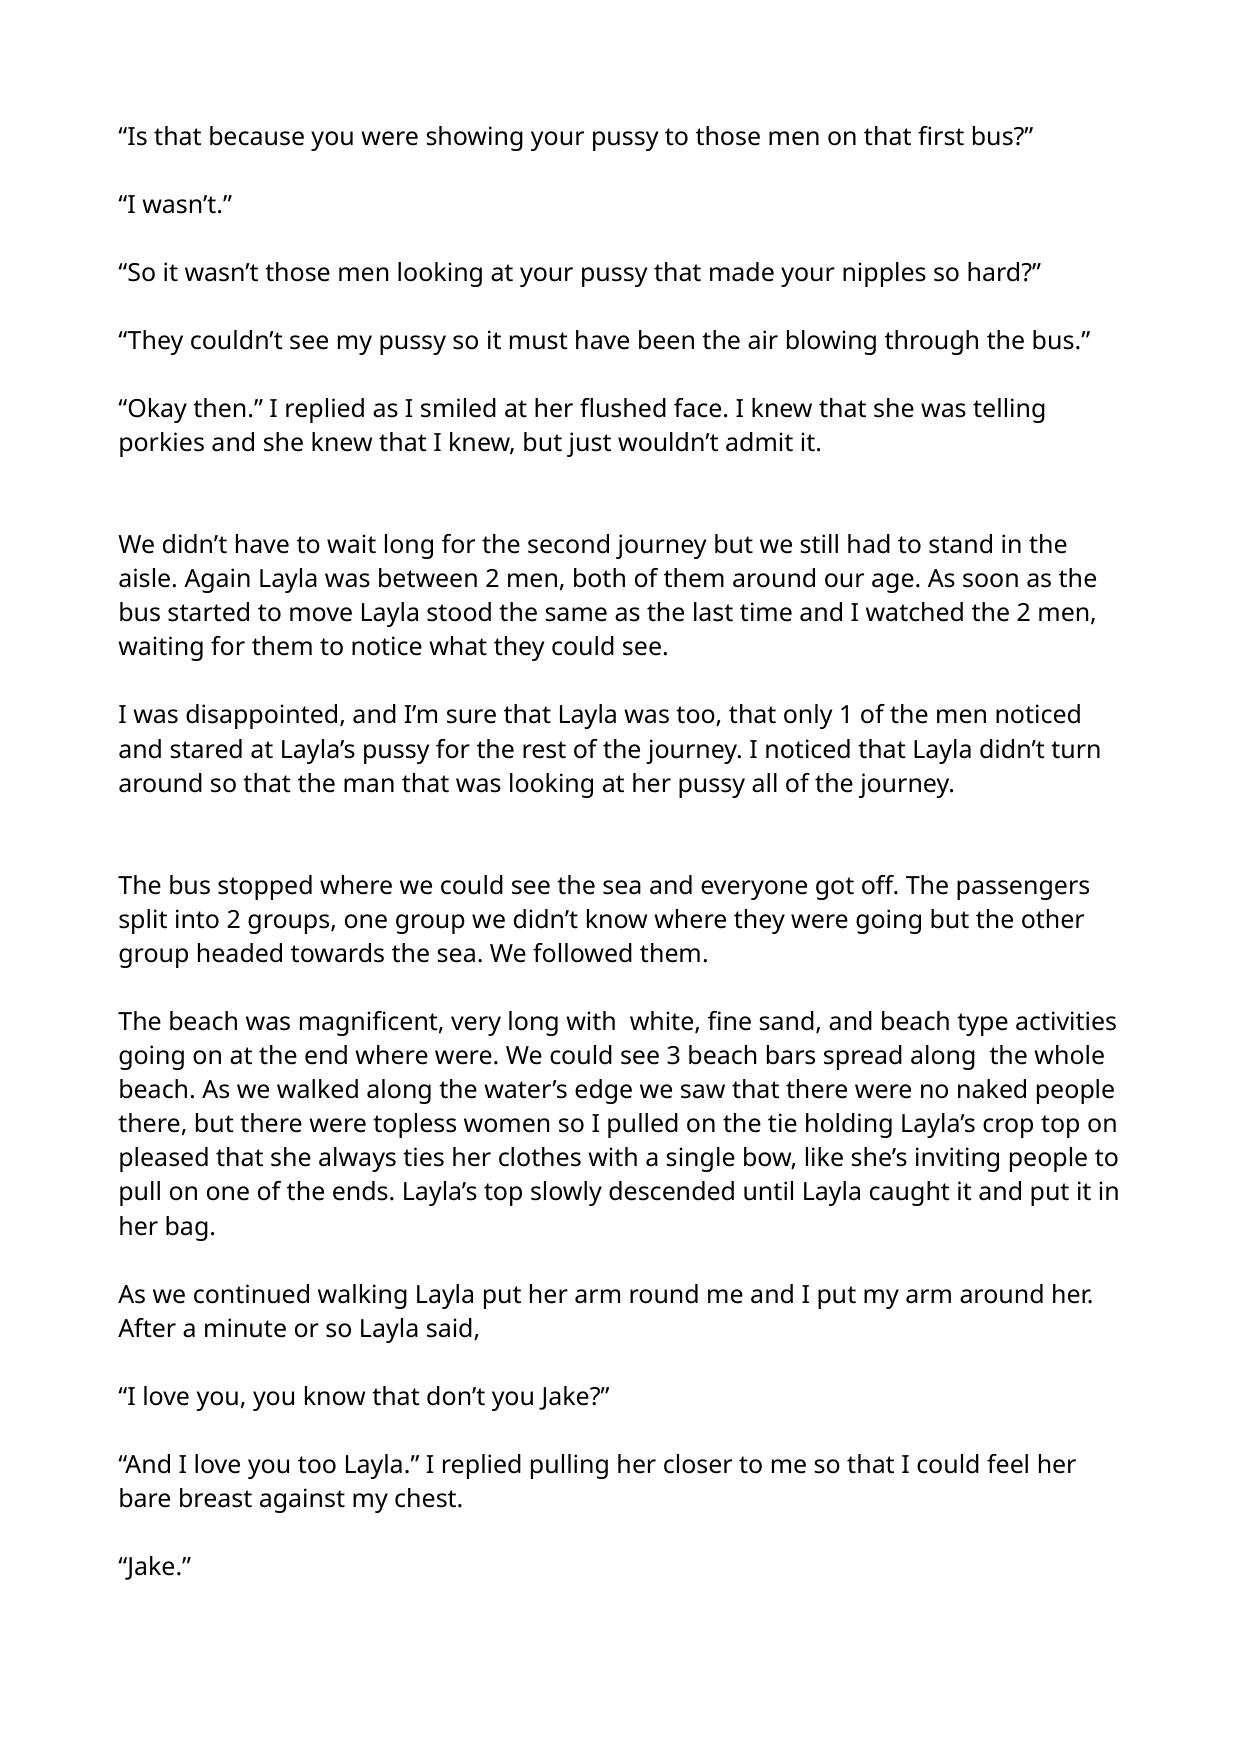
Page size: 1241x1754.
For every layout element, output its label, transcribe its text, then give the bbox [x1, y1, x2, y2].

text “Okay then.” I replied as I smiled at her flushed face. I knew that she was telling porkies and she knew that I knew, but just wouldn’t admit it. [118, 391, 1122, 459]
text The beach was magnificent, very long with white, fine sand, and beach type activities going on at the end where were. We could see 3 beach bars spread along the whole beach. As we walked along the water’s edge we saw that there were no naked people there, but there were topless women so I pulled on the tie holding Layla’s crop top on pleased that she always ties her clothes with a single bow, like she’s inviting people to pull on one of the ends. Layla’s top slowly descended until Layla caught it and put it in her bag. [118, 1004, 1122, 1242]
text I was disappointed, and I’m sure that Layla was too, that only 1 of the men noticed and stared at Layla’s pussy for the rest of the journey. I noticed that Layla didn’t turn around so that the man that was looking at her pussy all of the journey. [118, 697, 1122, 799]
text “They couldn’t see my pussy so it must have been the air blowing through the bus.” [118, 322, 1122, 357]
text The bus stopped where we could see the sea and everyone got off. The passengers split into 2 groups, one group we didn’t know where they were going but the other group headed towards the sea. We followed them. [118, 867, 1122, 970]
text As we continued walking Layla put her arm round me and I put my arm around her. After a minute or so Layla said, [118, 1276, 1122, 1344]
text “I wasn’t.” [118, 186, 1122, 220]
text “So it wasn’t those men looking at your pussy that made your nipples so hard?” [118, 254, 1122, 288]
text “I love you, you know that don’t you Jake?” [118, 1378, 1122, 1412]
text “And I love you too Layla.” I replied pulling her closer to me so that I could feel her bare breast against my chest. [118, 1447, 1122, 1515]
text We didn’t have to wait long for the second journey but we still had to stand in the aisle. Again Layla was between 2 men, both of them around our age. As soon as the bus started to move Layla stood the same as the last time and I watched the 2 men, waiting for them to notice what they could see. [118, 527, 1122, 663]
text “Jake.” [118, 1549, 1122, 1583]
text “Is that because you were showing your pussy to those men on that first bus?” [118, 118, 1122, 152]
